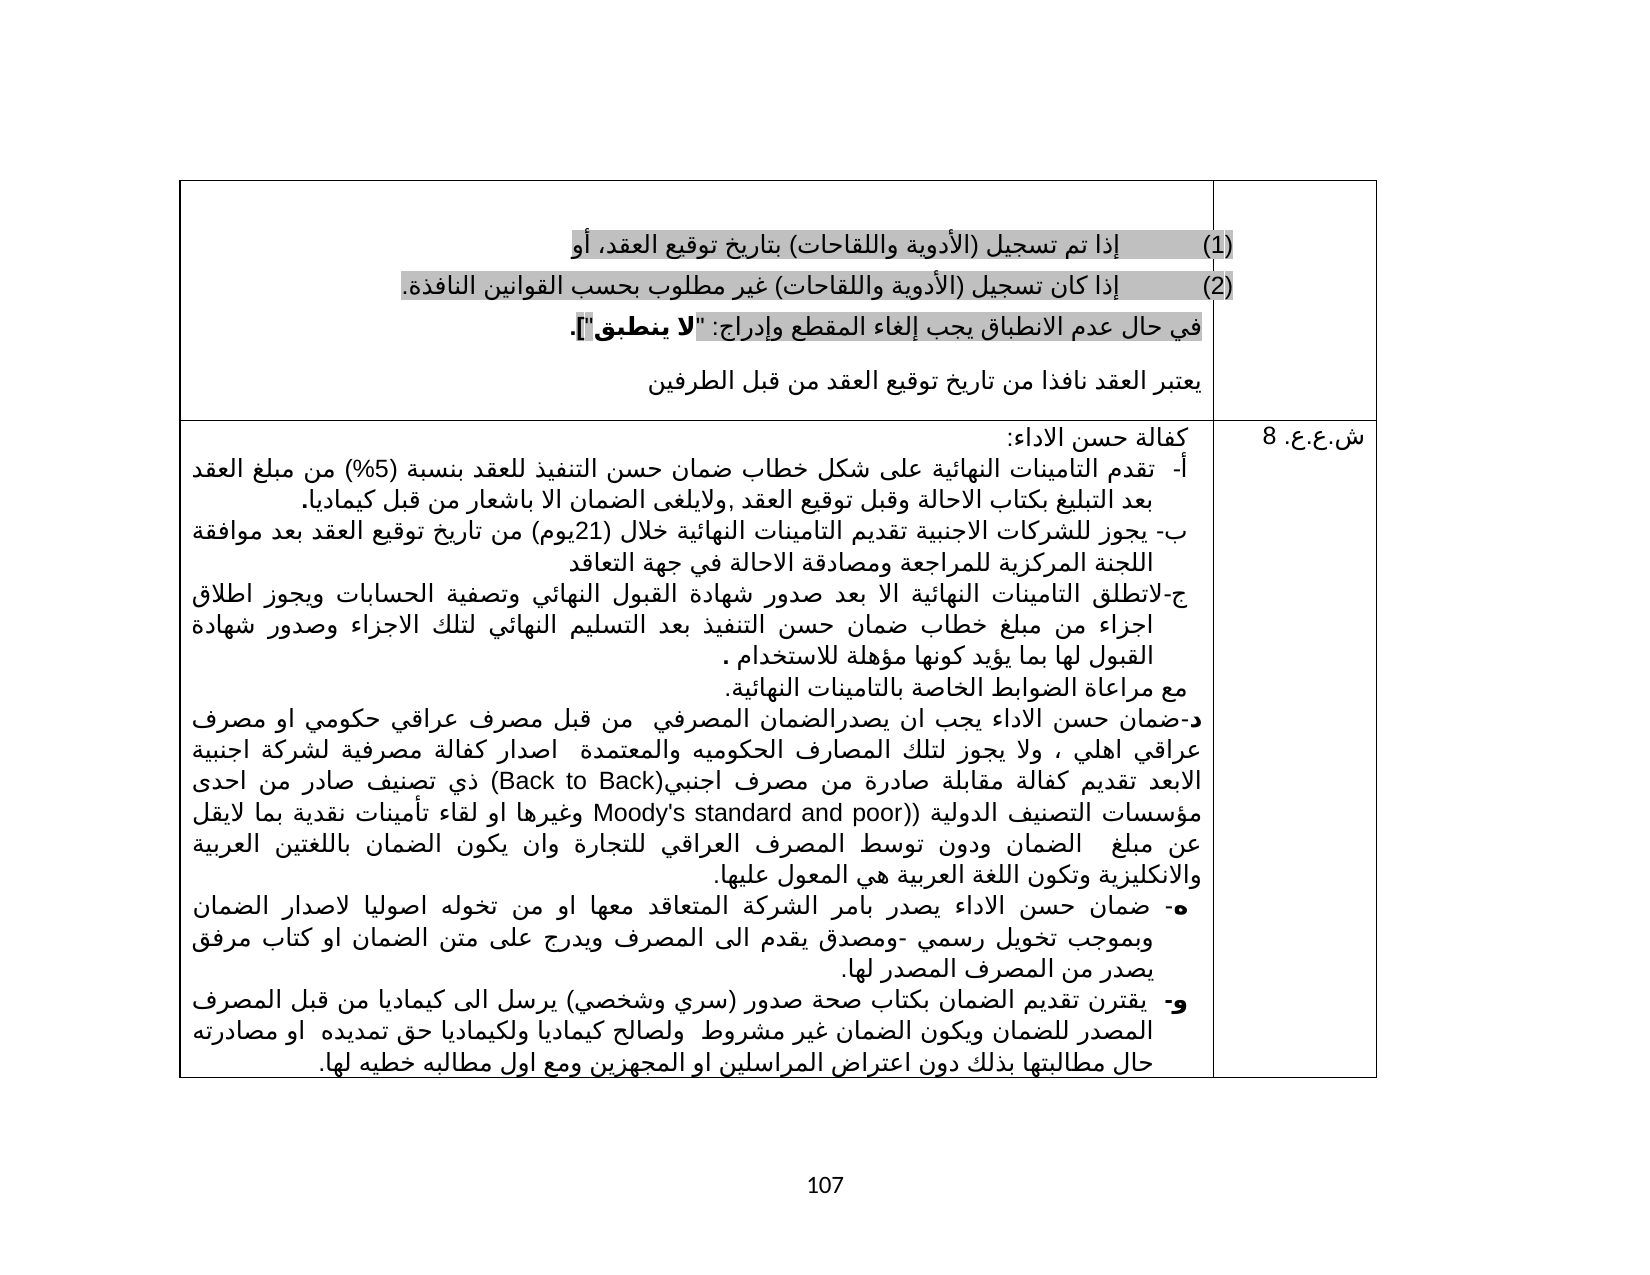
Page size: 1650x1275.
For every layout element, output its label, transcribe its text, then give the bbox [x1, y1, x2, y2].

table_cell ش.ع.ع. 8 [1214, 421, 1376, 1077]
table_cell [181, 421, 1213, 1077]
table_cell ش.ع.ع. 6.2 [1214, 181, 1376, 420]
